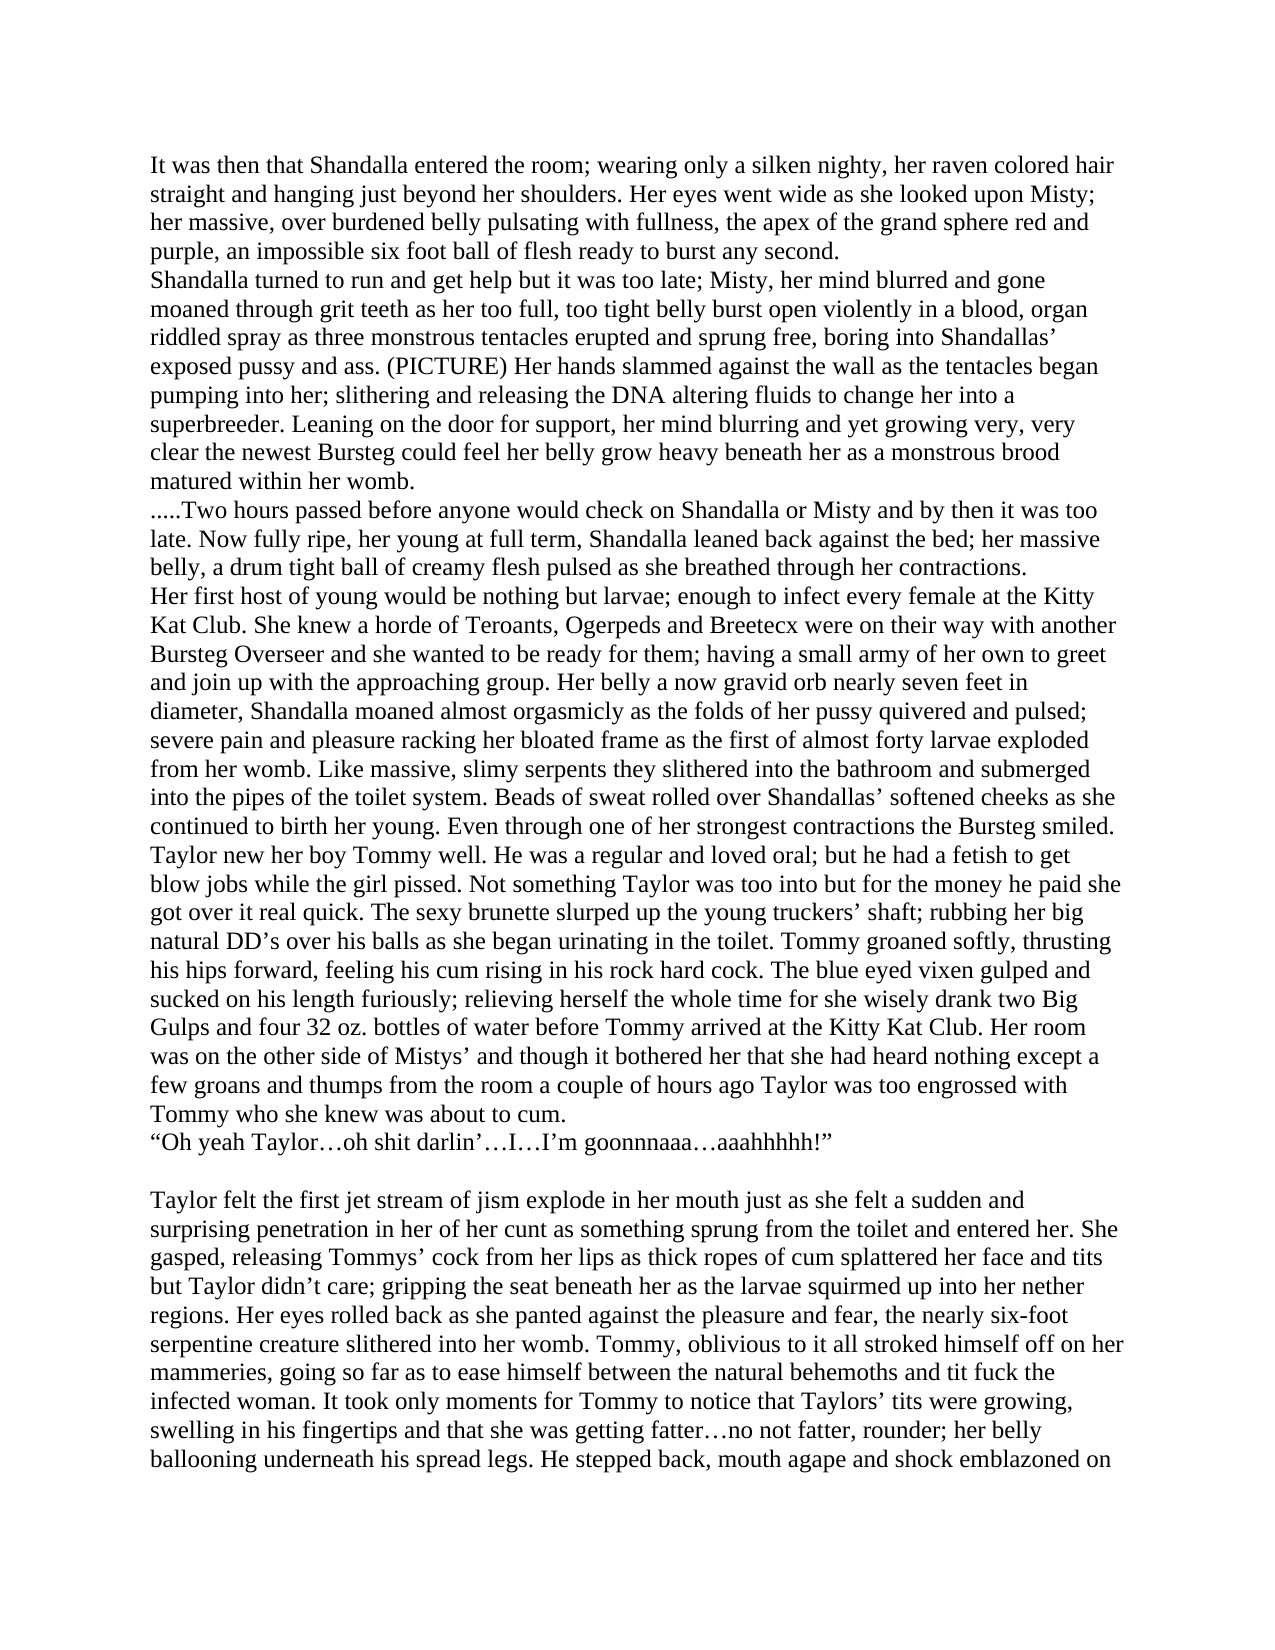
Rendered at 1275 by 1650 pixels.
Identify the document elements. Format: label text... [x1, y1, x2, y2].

text .....Two hours passed before anyone would check on Shandalla or Misty and by then it was too late. Now fully ripe, her young at full term, Shandalla leaned back against the bed; her massive belly, a drum tight ball of creamy flesh pulsed as she breathed through her contractions. [150, 495, 1125, 581]
text Her first host of young would be nothing but larvae; enough to infect every female at the Kitty Kat Club. She knew a horde of Teroants, Ogerpeds and Breetecx were on their way with another Bursteg Overseer and she wanted to be ready for them; having a small army of her own to greet and join up with the approaching group. Her belly a now gravid orb nearly seven feet in diameter, Shandalla moaned almost orgasmicly as the folds of her pussy quivered and pulsed; severe pain and pleasure racking her bloated frame as the first of almost forty larvae exploded from her womb. Like massive, slimy serpents they slithered into the bathroom and submerged into the pipes of the toilet system. Beads of sweat rolled over Shandallas’ softened cheeks as she continued to birth her young. Even through one of her strongest contractions the Bursteg smiled. [150, 581, 1125, 840]
text Taylor new her boy Tommy well. He was a regular and loved oral; but he had a fetish to get blow jobs while the girl pissed. Not something Taylor was too into but for the money he paid she got over it real quick. The sexy brunette slurped up the young truckers’ shaft; rubbing her big natural DD’s over his balls as she began urinating in the toilet. Tommy groaned softly, thrusting his hips forward, feeling his cum rising in his rock hard cock. The blue eyed vixen gulped and sucked on his length furiously; relieving herself the whole time for she wisely drank two Big Gulps and four 32 oz. bottles of water before Tommy arrived at the Kitty Kat Club. Her room was on the other side of Mistys’ and though it bothered her that she had heard nothing except a few groans and thumps from the room a couple of hours ago Taylor was too engrossed with Tommy who she knew was about to cum. “Oh yeah Taylor…oh shit darlin’…I…I’m goonnnaaa…aaahhhhh!” [150, 840, 1125, 1156]
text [150, 1156, 1125, 1472]
text It was then that Shandalla entered the room; wearing only a silken nighty, her raven colored hair straight and hanging just beyond her shoulders. Her eyes went wide as she looked upon Misty; her massive, over burdened belly pulsating with fullness, the apex of the grand sphere red and purple, an impossible six foot ball of flesh ready to burst any second. [150, 150, 1125, 265]
text Shandalla turned to run and get help but it was too late; Misty, her mind blurred and gone moaned through grit teeth as her too full, too tight belly burst open violently in a blood, organ riddled spray as three monstrous tentacles erupted and sprung free, boring into Shandallas’ exposed pussy and ass. (PICTURE) Her hands slammed against the wall as the tentacles began pumping into her; slithering and releasing the DNA altering fluids to change her into a superbreeder. Leaning on the door for support, her mind blurring and yet growing very, very clear the newest Bursteg could feel her belly grow heavy beneath her as a monstrous brood matured within her womb. [150, 265, 1125, 495]
